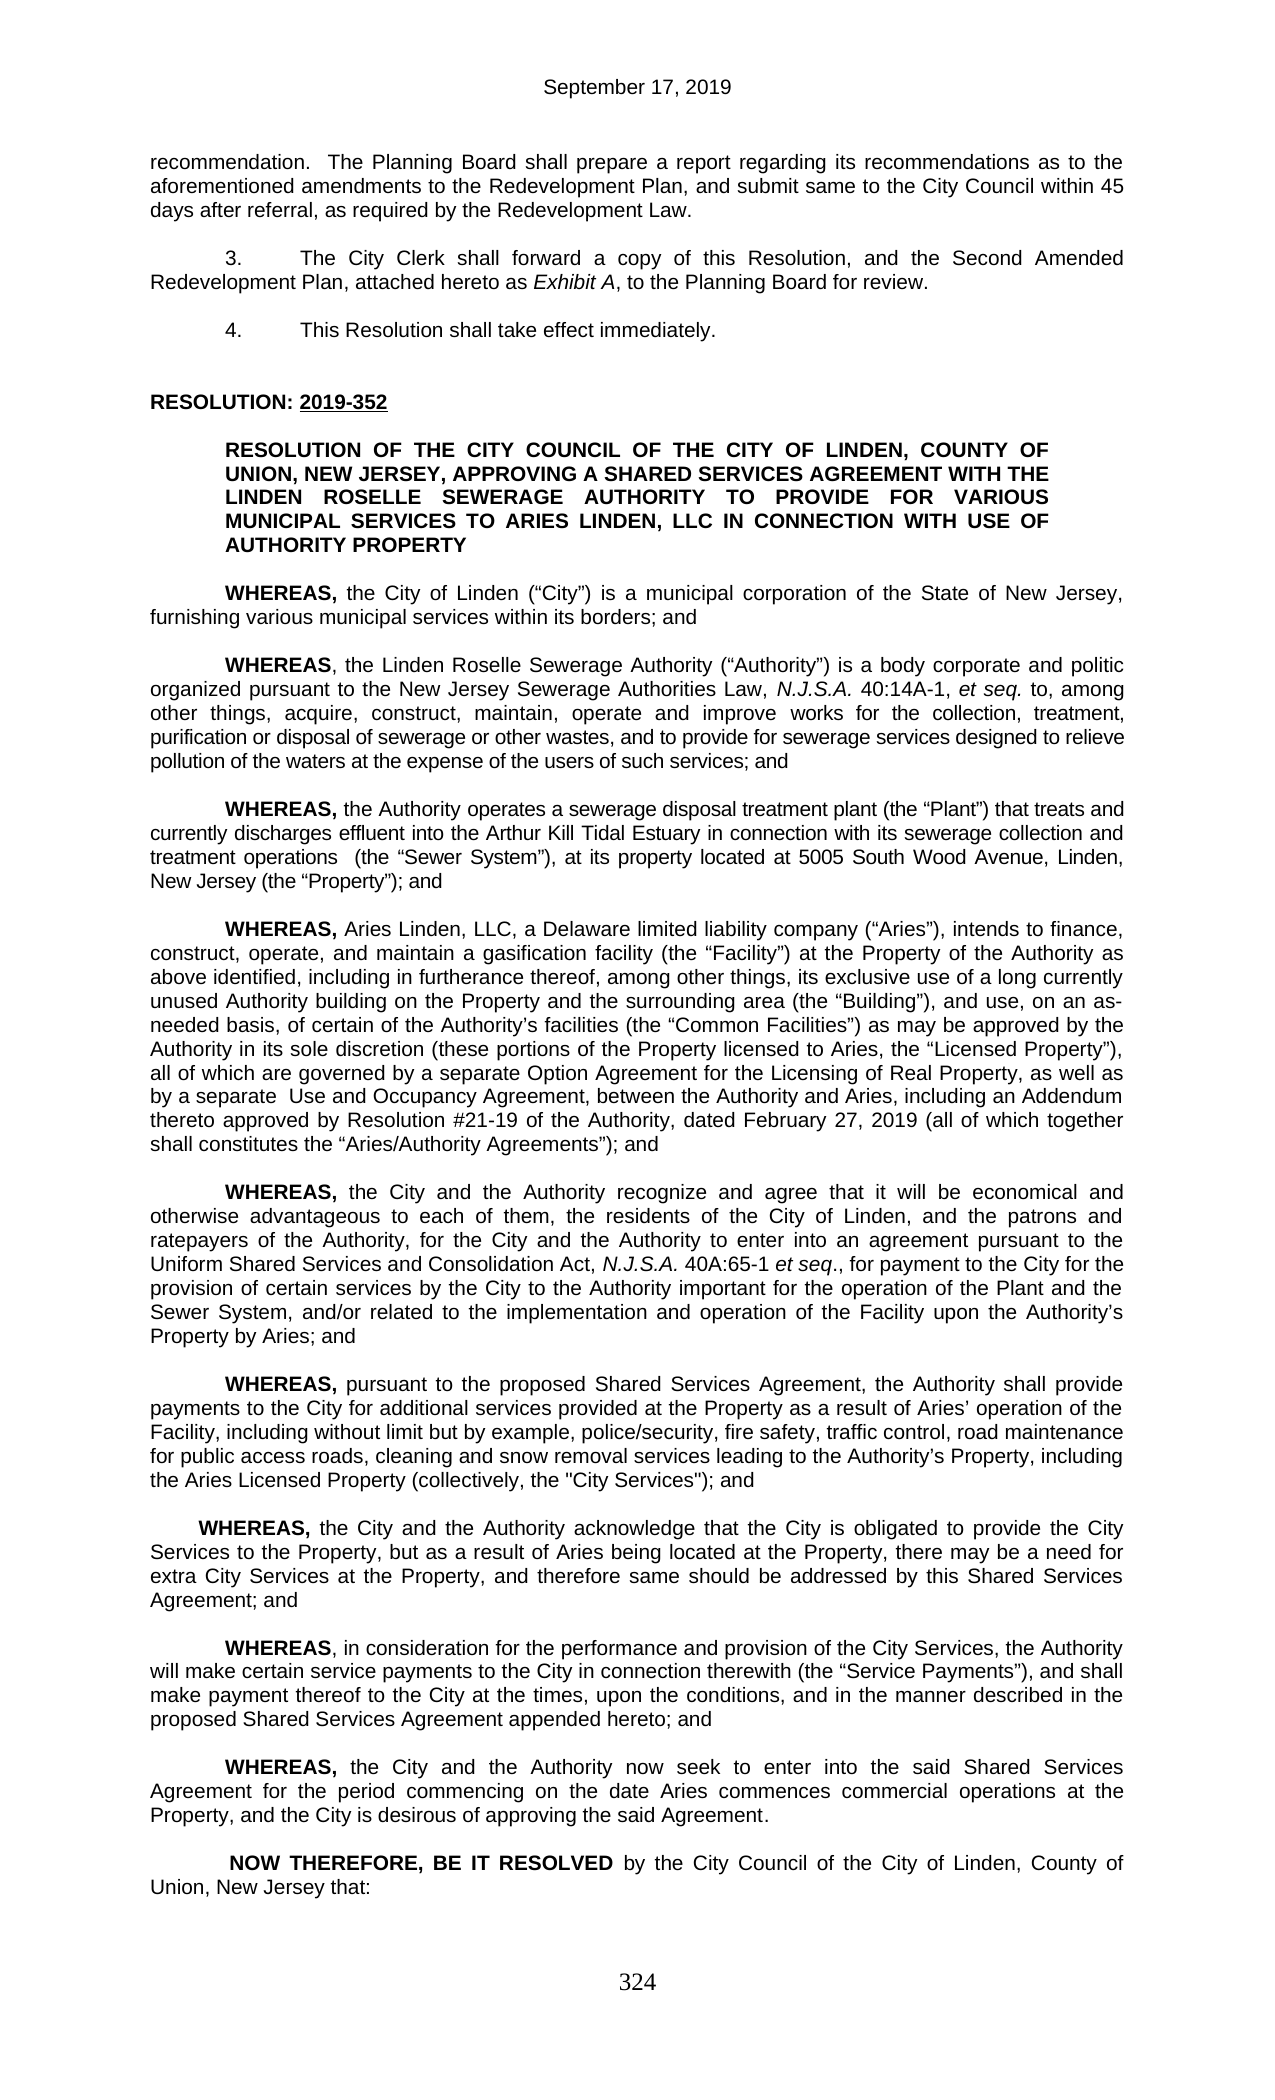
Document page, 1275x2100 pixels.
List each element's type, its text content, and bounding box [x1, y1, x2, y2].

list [150, 150, 1125, 222]
text WHEREAS, the City and the Authority recognize and agree that it will be economical and otherwise advantageous to each of them, the residents of the City of Linden, and the patrons and ratepayers of the Authority, for the City and the Authority to enter into an agreement pursuant to the Uniform Shared Services and Consolidation Act, N.J.S.A. 40A:65-1 et seq., for payment to the City for the provision of certain services by the City to the Authority important for the operation of the Plant and the Sewer System, and/or related to the implementation and operation of the Facility upon the Authority’s Property by Aries; and [150, 1180, 1125, 1348]
text WHEREAS, the Authority operates a sewerage disposal treatment plant (the “Plant”) that treats and currently discharges effluent into the Arthur Kill Tidal Estuary in connection with its sewerage collection and treatment operations (the “Sewer System”), at its property located at 5005 South Wood Avenue, Linden, New Jersey (the “Property”); and [150, 797, 1125, 893]
text RESOLUTION: 2019-352 [150, 389, 1050, 413]
list This Resolution shall take effect immediately. [150, 318, 1125, 342]
text WHEREAS, Aries Linden, LLC, a Delaware limited liability company (“Aries”), intends to finance, construct, operate, and maintain a gasification facility (the “Facility”) at the Property of the Authority as above identified, including in furtherance thereof, among other things, its exclusive use of a long currently unused Authority building on the Property and the surrounding area (the “Building”), and use, on an as-needed basis, of certain of the Authority’s facilities (the “Common Facilities”) as may be approved by the Authority in its sole discretion (these portions of the Property licensed to Aries, the “Licensed Property”), all of which are governed by a separate Option Agreement for the Licensing of Real Property, as well as by a separate Use and Occupancy Agreement, between the Authority and Aries, including an Addendum thereto approved by Resolution #21-19 of the Authority, dated February 27, 2019 (all of which together shall constitutes the “Aries/Authority Agreements”); and [150, 917, 1125, 1156]
text WHEREAS, the City of Linden (“City”) is a municipal corporation of the State of New Jersey, furnishing various municipal services within its borders; and [150, 581, 1125, 629]
text WHEREAS, the City and the Authority acknowledge that the City is obligated to provide the City Services to the Property, but as a result of Aries being located at the Property, there may be a need for extra City Services at the Property, and therefore same should be addressed by this Shared Services Agreement; and [150, 1516, 1125, 1611]
text WHEREAS, in consideration for the performance and provision of the City Services, the Authority will make certain service payments to the City in connection therewith (the “Service Payments”), and shall make payment thereof to the City at the times, upon the conditions, and in the manner described in the proposed Shared Services Agreement appended hereto; and [150, 1635, 1125, 1731]
text WHEREAS, the Linden Roselle Sewerage Authority (“Authority”) is a body corporate and politic organized pursuant to the New Jersey Sewerage Authorities Law, N.J.S.A. 40:14A-1, et seq. to, among other things, acquire, construct, maintain, operate and improve works for the collection, treatment, purification or disposal of sewerage or other wastes, and to provide for sewerage services designed to relieve pollution of the waters at the expense of the users of such services; and [150, 653, 1125, 773]
text WHEREAS, pursuant to the proposed Shared Services Agreement, the Authority shall provide payments to the City for additional services provided at the Property as a result of Aries’ operation of the Facility, including without limit but by example, police/security, fire safety, traffic control, road maintenance for public access roads, cleaning and snow removal services leading to the Authority’s Property, including the Aries Licensed Property (collectively, the "City Services"); and [150, 1372, 1125, 1492]
text WHEREAS, the City and the Authority now seek to enter into the said Shared Services Agreement for the period commencing on the date Aries commences commercial operations at the Property, and the City is desirous of approving the said Agreement. [150, 1755, 1125, 1827]
list The City Clerk shall forward a copy of this Resolution, and the Second Amended Redevelopment Plan, attached hereto as Exhibit A, to the Planning Board for review. [150, 246, 1125, 294]
text NOW THEREFORE, BE IT RESOLVED by the City Council of the City of Linden, County of Union, New Jersey that: [150, 1851, 1125, 1899]
text RESOLUTION OF THE CITY COUNCIL OF THE CITY OF LINDEN, COUNTY OF UNION, NEW JERSEY, APPROVING A SHARED SERVICES AGREEMENT WITH THE LINDEN ROSELLE SEWERAGE AUTHORITY TO PROVIDE FOR VARIOUS MUNICIPAL SERVICES TO ARIES LINDEN, LLC IN CONNECTION WITH USE OF AUTHORITY PROPERTY [225, 437, 1050, 557]
